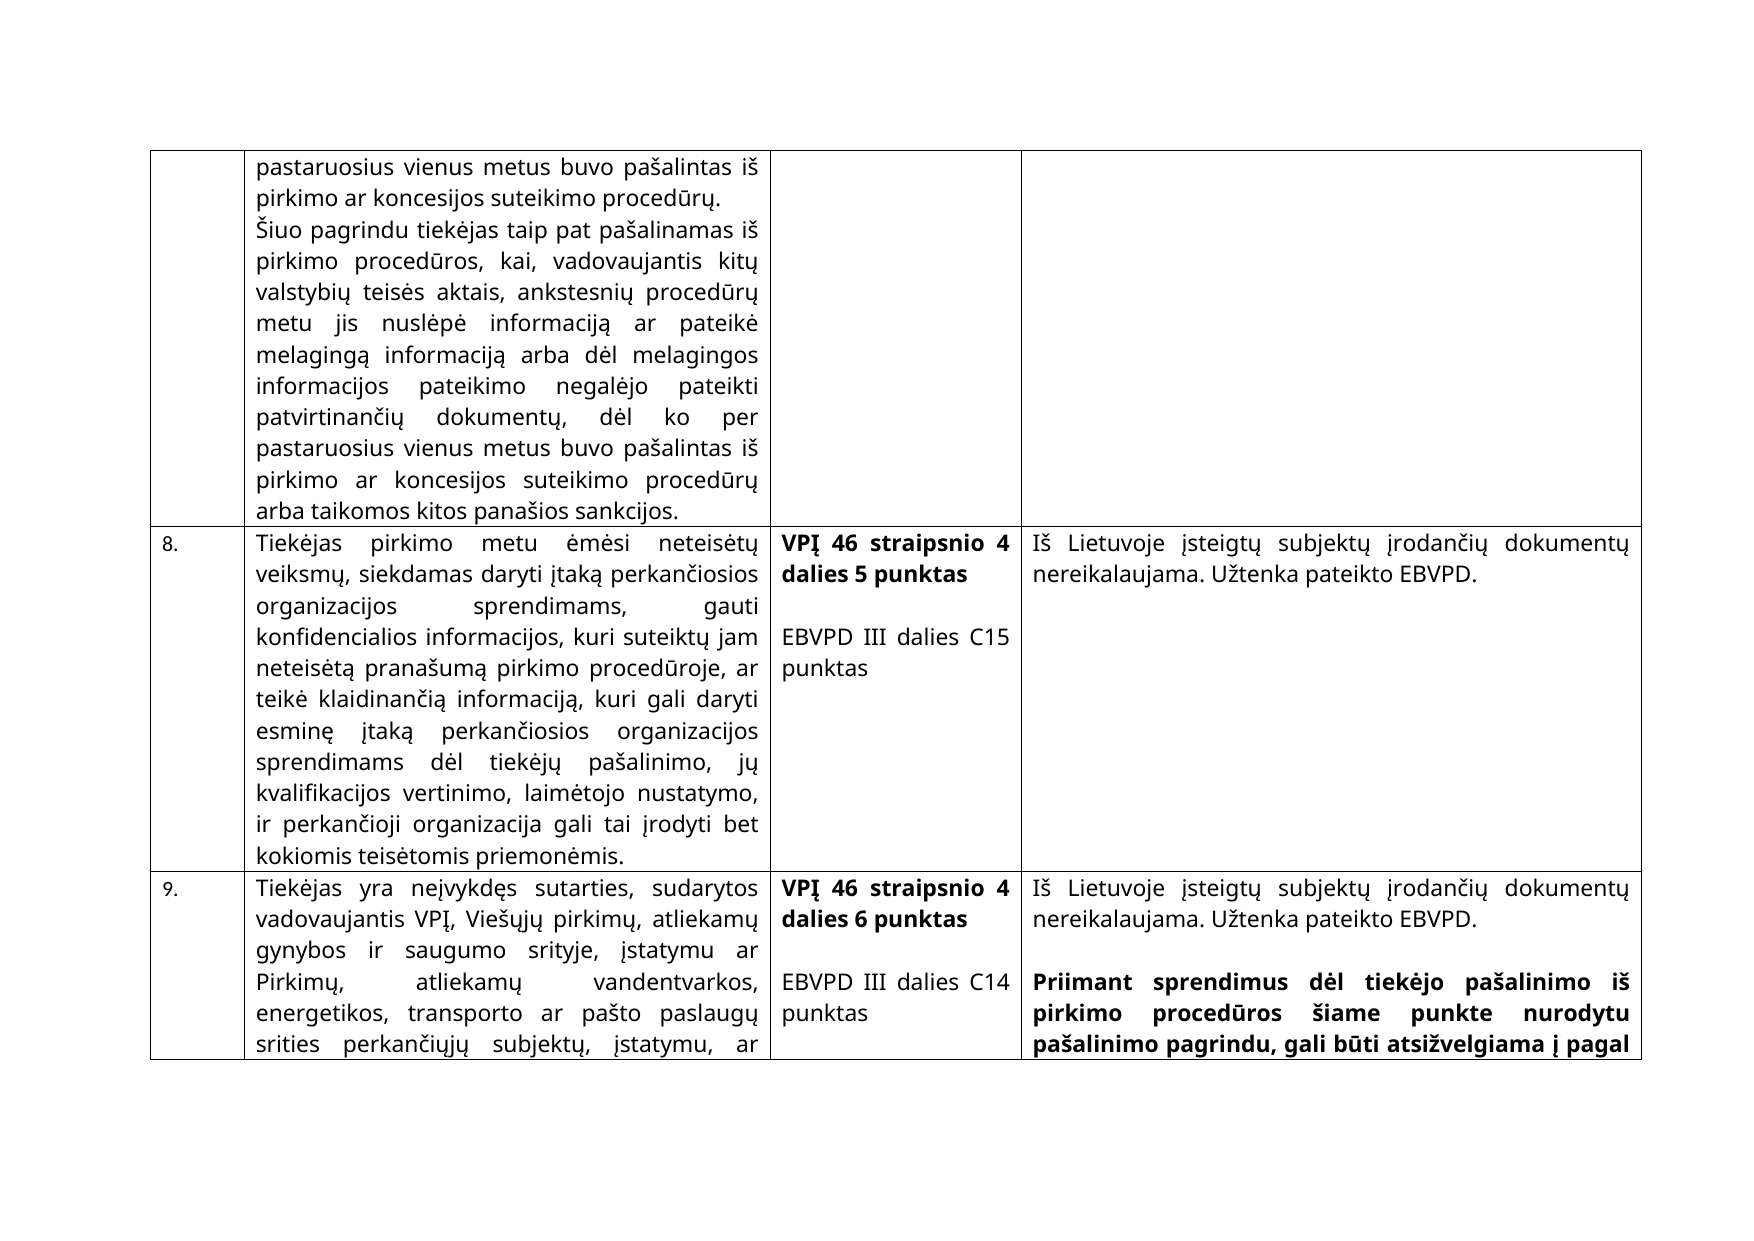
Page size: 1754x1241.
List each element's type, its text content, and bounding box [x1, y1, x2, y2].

table_cell [151, 872, 244, 1059]
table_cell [771, 872, 1021, 1059]
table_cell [1022, 151, 1641, 526]
table_cell Iš Lietuvoje įsteigtų subjektų įrodančių dokumentų nereikalaujama. Užtenka pateikto EBVPD. [1022, 527, 1641, 871]
table_cell VPĮ 46 straipsnio 4 dalies 5 punktas EBVPD III dalies C15 punktas [771, 527, 1021, 871]
table_cell Tiekėjas pirkimo metu ėmėsi neteisėtų veiksmų, siekdamas daryti įtaką perkančiosios organizacijos sprendimams, gauti konfidencialios informacijos, kuri suteiktų jam neteisėtą pranašumą pirkimo procedūroje, ar teikė klaidinančią informaciją, kuri gali daryti esminę įtaką perkančiosios organizacijos sprendimams dėl tiekėjų pašalinimo, jų kvalifikacijos vertinimo, laimėtojo nustatymo, ir perkančioji organizacija gali tai įrodyti bet kokiomis teisėtomis priemonėmis. [245, 527, 770, 871]
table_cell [245, 872, 770, 1059]
table_cell [151, 151, 244, 526]
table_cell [771, 151, 1021, 526]
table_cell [1022, 872, 1641, 1059]
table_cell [245, 151, 770, 526]
table_cell [151, 527, 244, 871]
